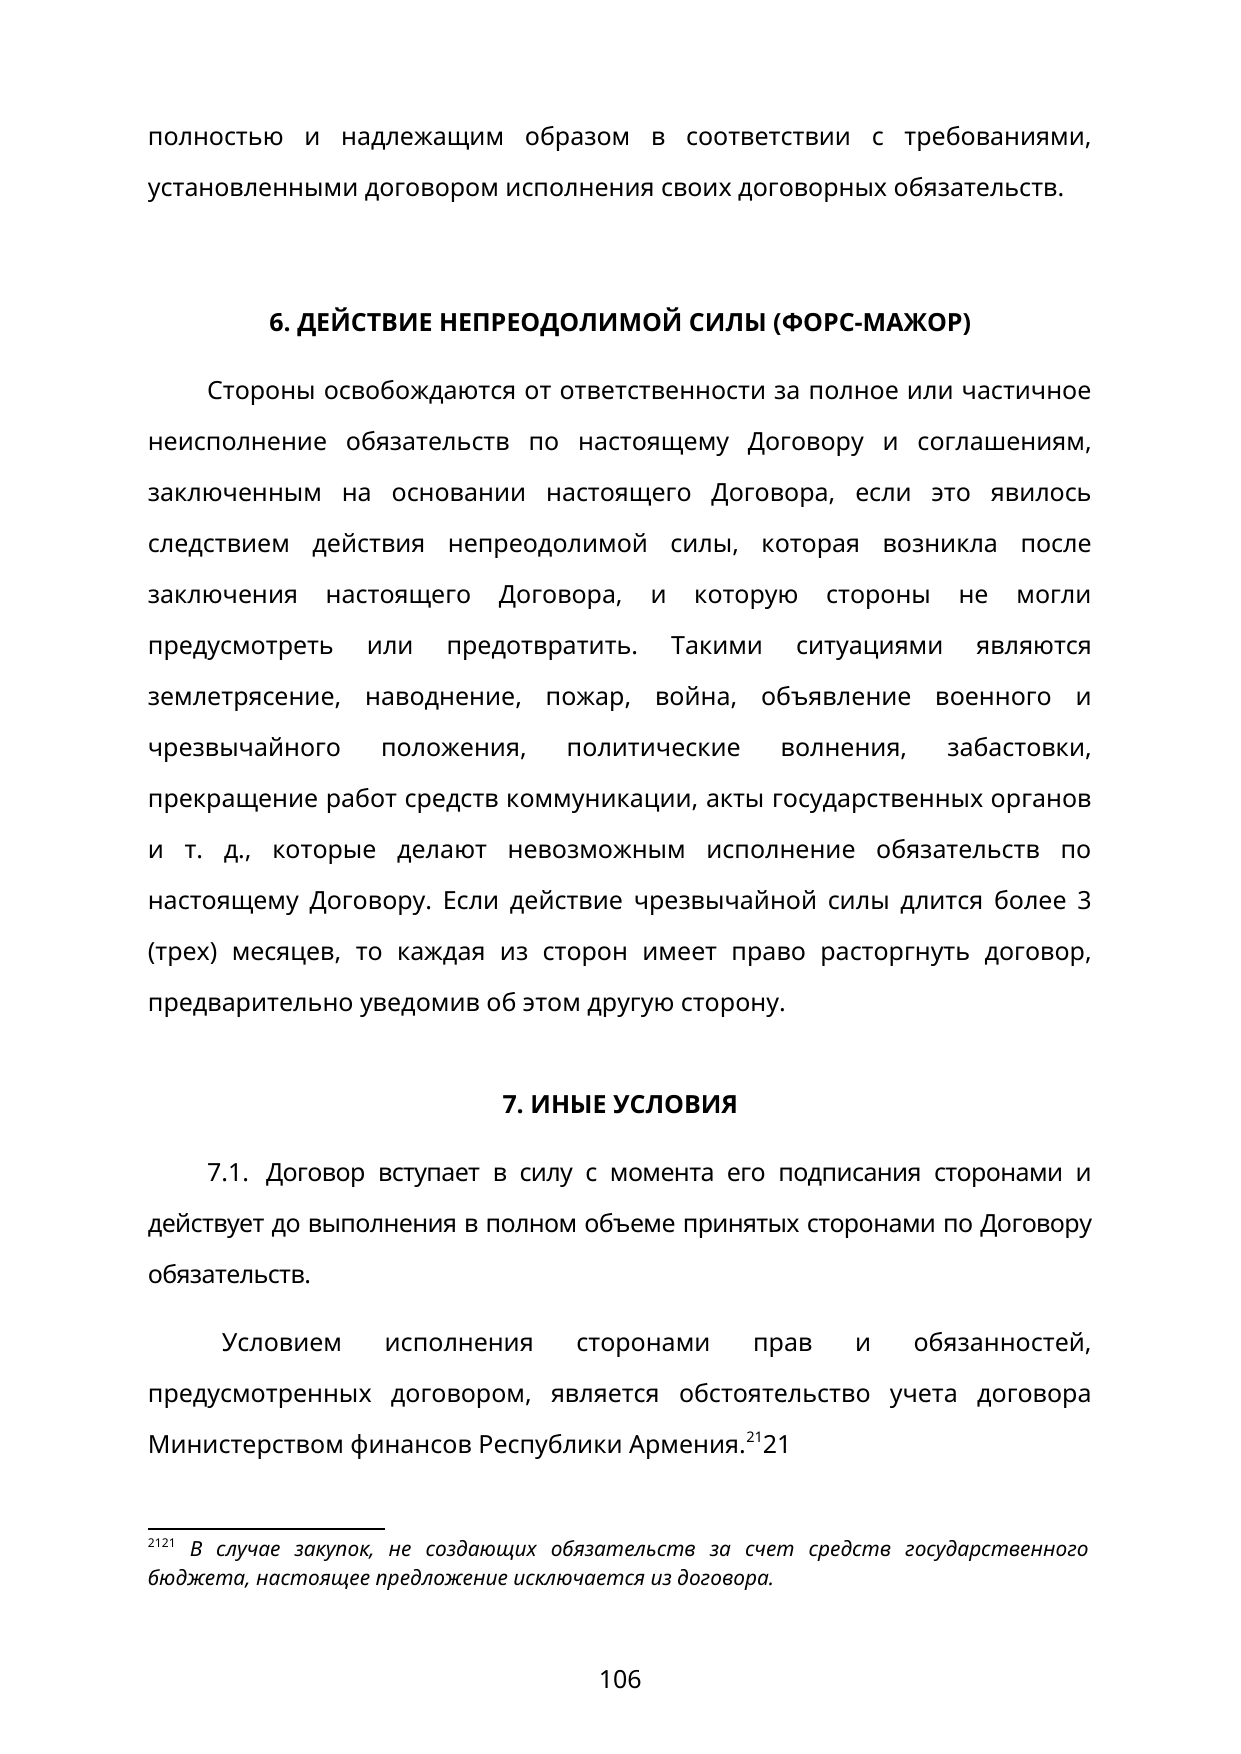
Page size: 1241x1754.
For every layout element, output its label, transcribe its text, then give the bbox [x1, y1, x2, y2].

text 7.1. Договор вступает в силу с момента его подписания сторонами и действует до выполнения в полном объеме принятых сторонами по Договору обязательств. [148, 1155, 1092, 1291]
text Стороны освобождаются от ответственности за полное или частичное неисполнение обязательств по настоящему Договору и соглашениям, заключенным на основании настоящего Договора, если это явилось следствием действия непреодолимой силы, которая возникла после заключения настоящего Договора, и которую стороны не могли предусмотреть или предотвратить. Такими ситуациями являются землетрясение, наводнение, пожар, война, объявление военного и чрезвычайного положения, политические волнения, забастовки, прекращение работ средств коммуникации, акты государственных органов и т. д., которые делают невозможным исполнение обязательств по настоящему Договору. Если действие чрезвычайной силы длится более 3 (трех) месяцев, то каждая из сторон имеет право расторгнуть договор, предварительно уведомив об этом другую сторону. [148, 372, 1092, 1019]
text 6. ДЕЙСТВИЕ НЕПРЕОДОЛИМОЙ СИЛЫ (ФОРС-МАЖОР) [148, 304, 1092, 339]
text Условием исполнения сторонами прав и обязанностей, предусмотренных договором, является обстоятельство учета договора Министерством финансов Республики Армения.21 [148, 1324, 1092, 1461]
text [148, 118, 1092, 203]
text 7. ИНЫЕ УСЛОВИЯ [148, 1087, 1092, 1121]
